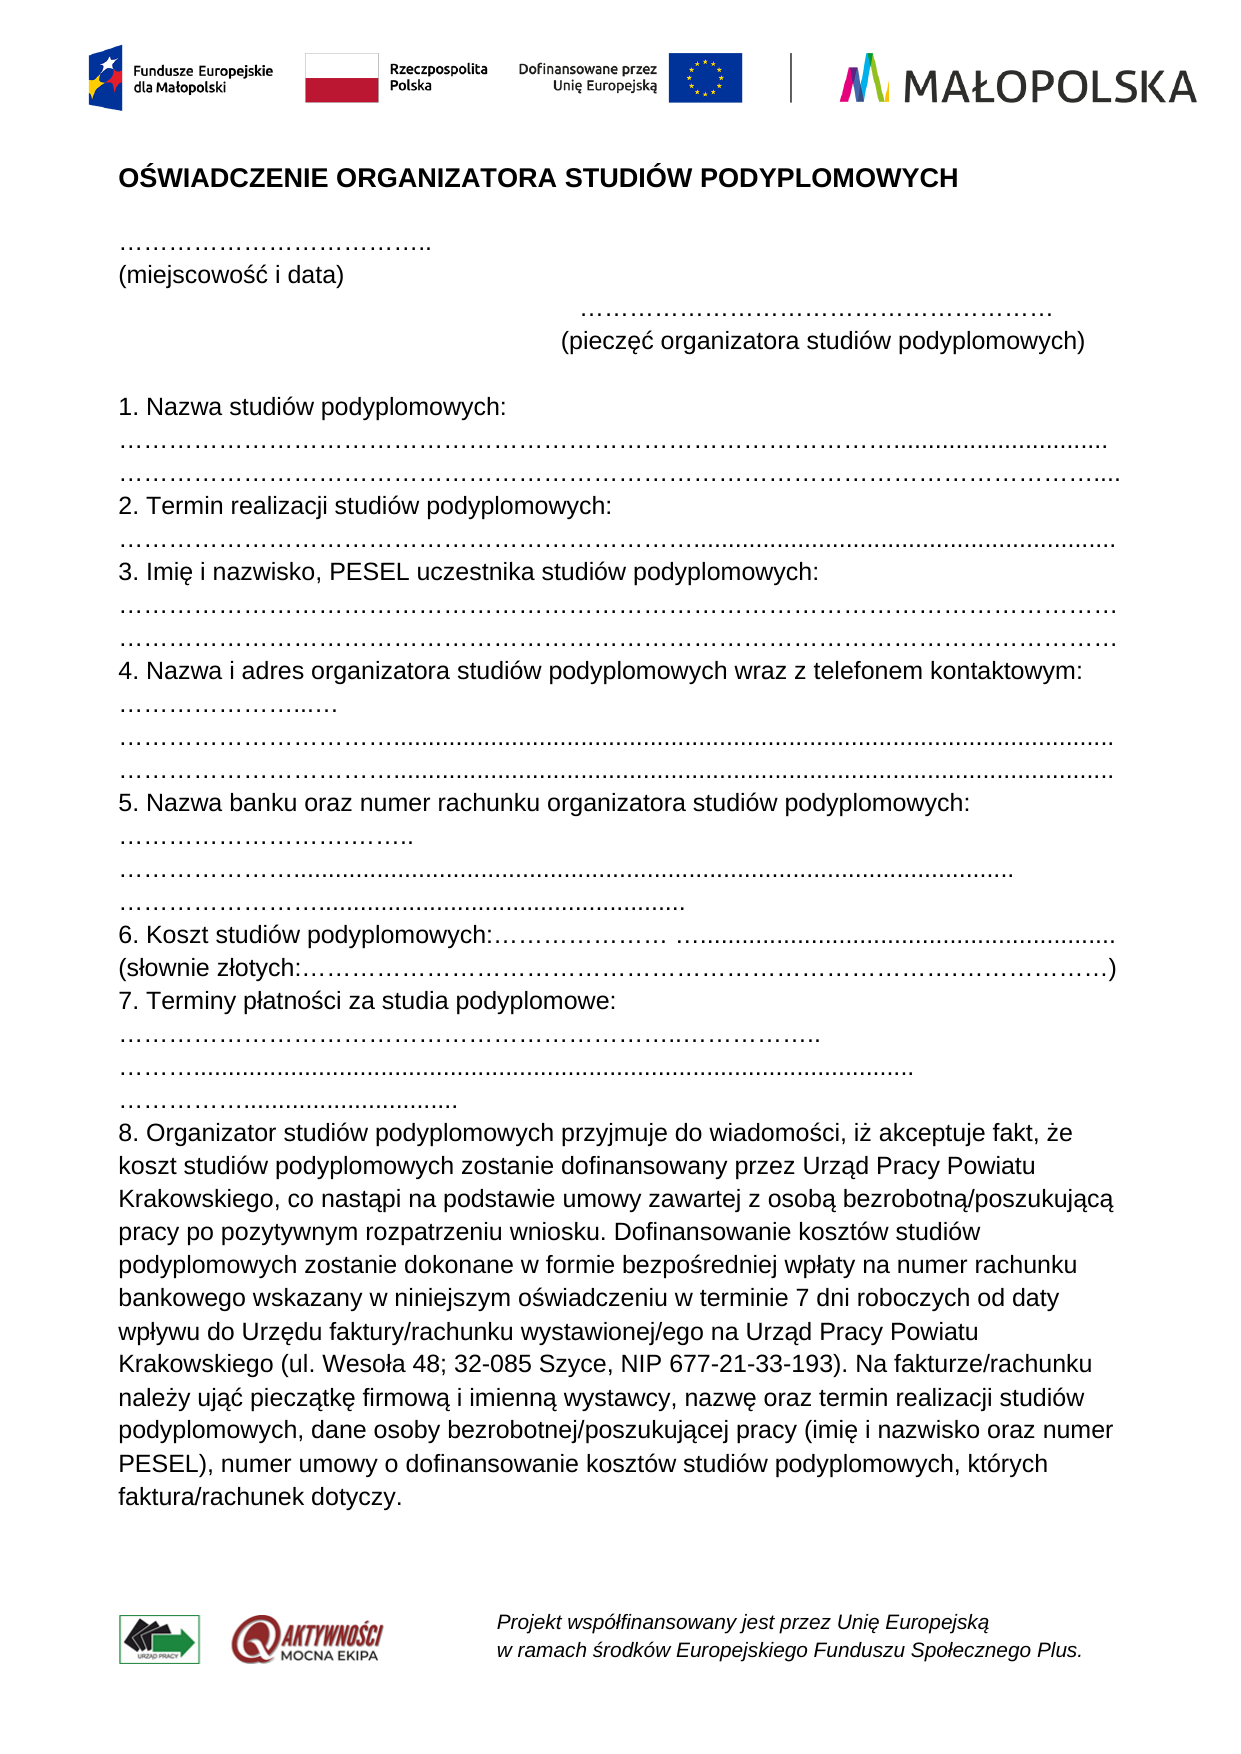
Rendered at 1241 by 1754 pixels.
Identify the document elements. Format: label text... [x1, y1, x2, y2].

text ………………………………………………… [579, 293, 1122, 322]
text 6. Koszt studiów podyplomowych:………………… …............................................................ [118, 920, 1122, 949]
text OŚWIADCZENIE ORGANIZATORA STUDIÓW PODYPLOMOWYCH [118, 162, 1122, 194]
text ……………………………………………………………………………………………………….... [118, 458, 1122, 487]
text (miejscowość i data) [118, 260, 1122, 288]
text 5. Nazwa banku oraz numer rachunku organizatora studiów podyplomowych:……………………….……..…………………........................................................................................................……………………..................................................... [118, 788, 1122, 916]
text ……………………………........................................................................................................ [118, 755, 1122, 784]
picture [118, 1615, 384, 1664]
text 8. Organizator studiów podyplomowych przyjmuje do wiadomości, iż akceptuje fakt, że koszt studiów podyplomowych zostanie dofinansowany przez Urząd Pracy Powiatu Krakowskiego, co nastąpi na podstawie umowy zawartej z osobą bezrobotną/poszukującą pracy po pozytywnym rozpatrzeniu wniosku. Dofinansowanie kosztów studiów podyplomowych zostanie dokonane w formie bezpośredniej wpłaty na numer rachunku bankowego wskazany w niniejszym oświadczeniu w terminie 7 dni roboczych od daty wpływu do Urzędu faktury/rachunku wystawionej/ego na Urząd Pracy Powiatu Krakowskiego (ul. Wesoła 48; 32-085 Szyce, NIP 677-21-33-193). Na fakturze/rachunku należy ująć pieczątkę firmową i imienną wystawcy, nazwę oraz termin realizacji studiów podyplomowych, dane osoby bezrobotnej/poszukującej pracy (imię i nazwisko oraz numer PESEL), numer umowy o dofinansowanie kosztów studiów podyplomowych, których faktura/rachunek dotyczy. [118, 1118, 1122, 1510]
text (pieczęć organizatora studiów podyplomowych) [561, 326, 1122, 354]
text 7. Terminy płatności za studia podyplomowe:…………………………………………………………..……………..………........................................................................................................……………............................... [118, 986, 1122, 1114]
picture [73, 28, 1214, 127]
text 2. Termin realizacji studiów podyplomowych: ……………………………………………………………............................................................. [118, 491, 1122, 553]
text (słownie złotych:…………………………………………………………………….………………) [118, 953, 1122, 982]
text 4. Nazwa i adres organizatora studiów podyplomowych wraz z telefonem kontaktowym: …………………...… ……………………………........................................................................................................ [118, 656, 1122, 751]
text ……………………………….. [118, 227, 1122, 256]
text 3. Imię i nazwisko, PESEL uczestnika studiów podyplomowych: …………………………………………………………………………………………………………………………………………………………………………………………………………………… [118, 557, 1122, 652]
text 1. Nazwa studiów podyplomowych: …………………………………………………………………………………............................... [118, 392, 1122, 454]
